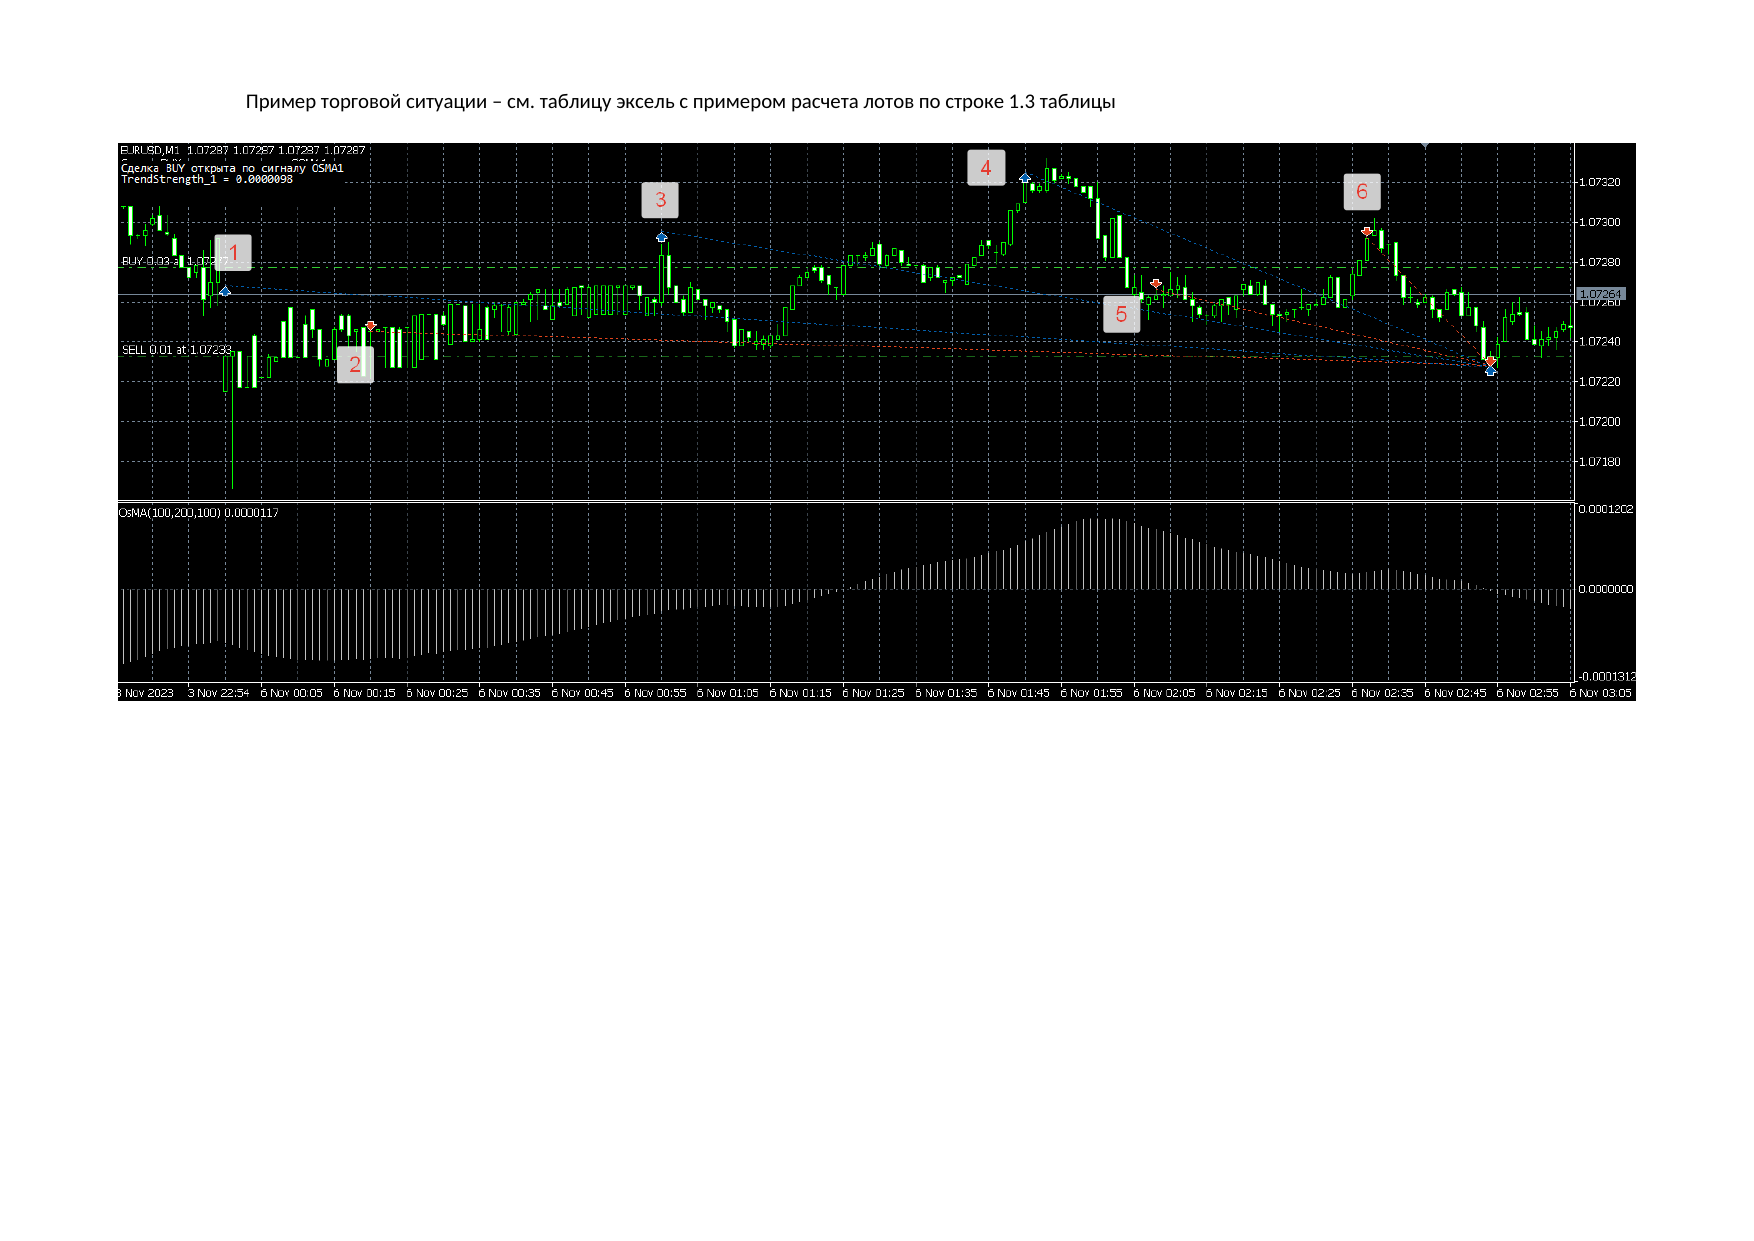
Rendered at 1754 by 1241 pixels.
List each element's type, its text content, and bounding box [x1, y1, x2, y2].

picture [118, 143, 1636, 701]
list Пример торговой ситуации – см. таблицу эксель с примером расчета лотов по строке 1.3 таблицы [246, 89, 1636, 114]
